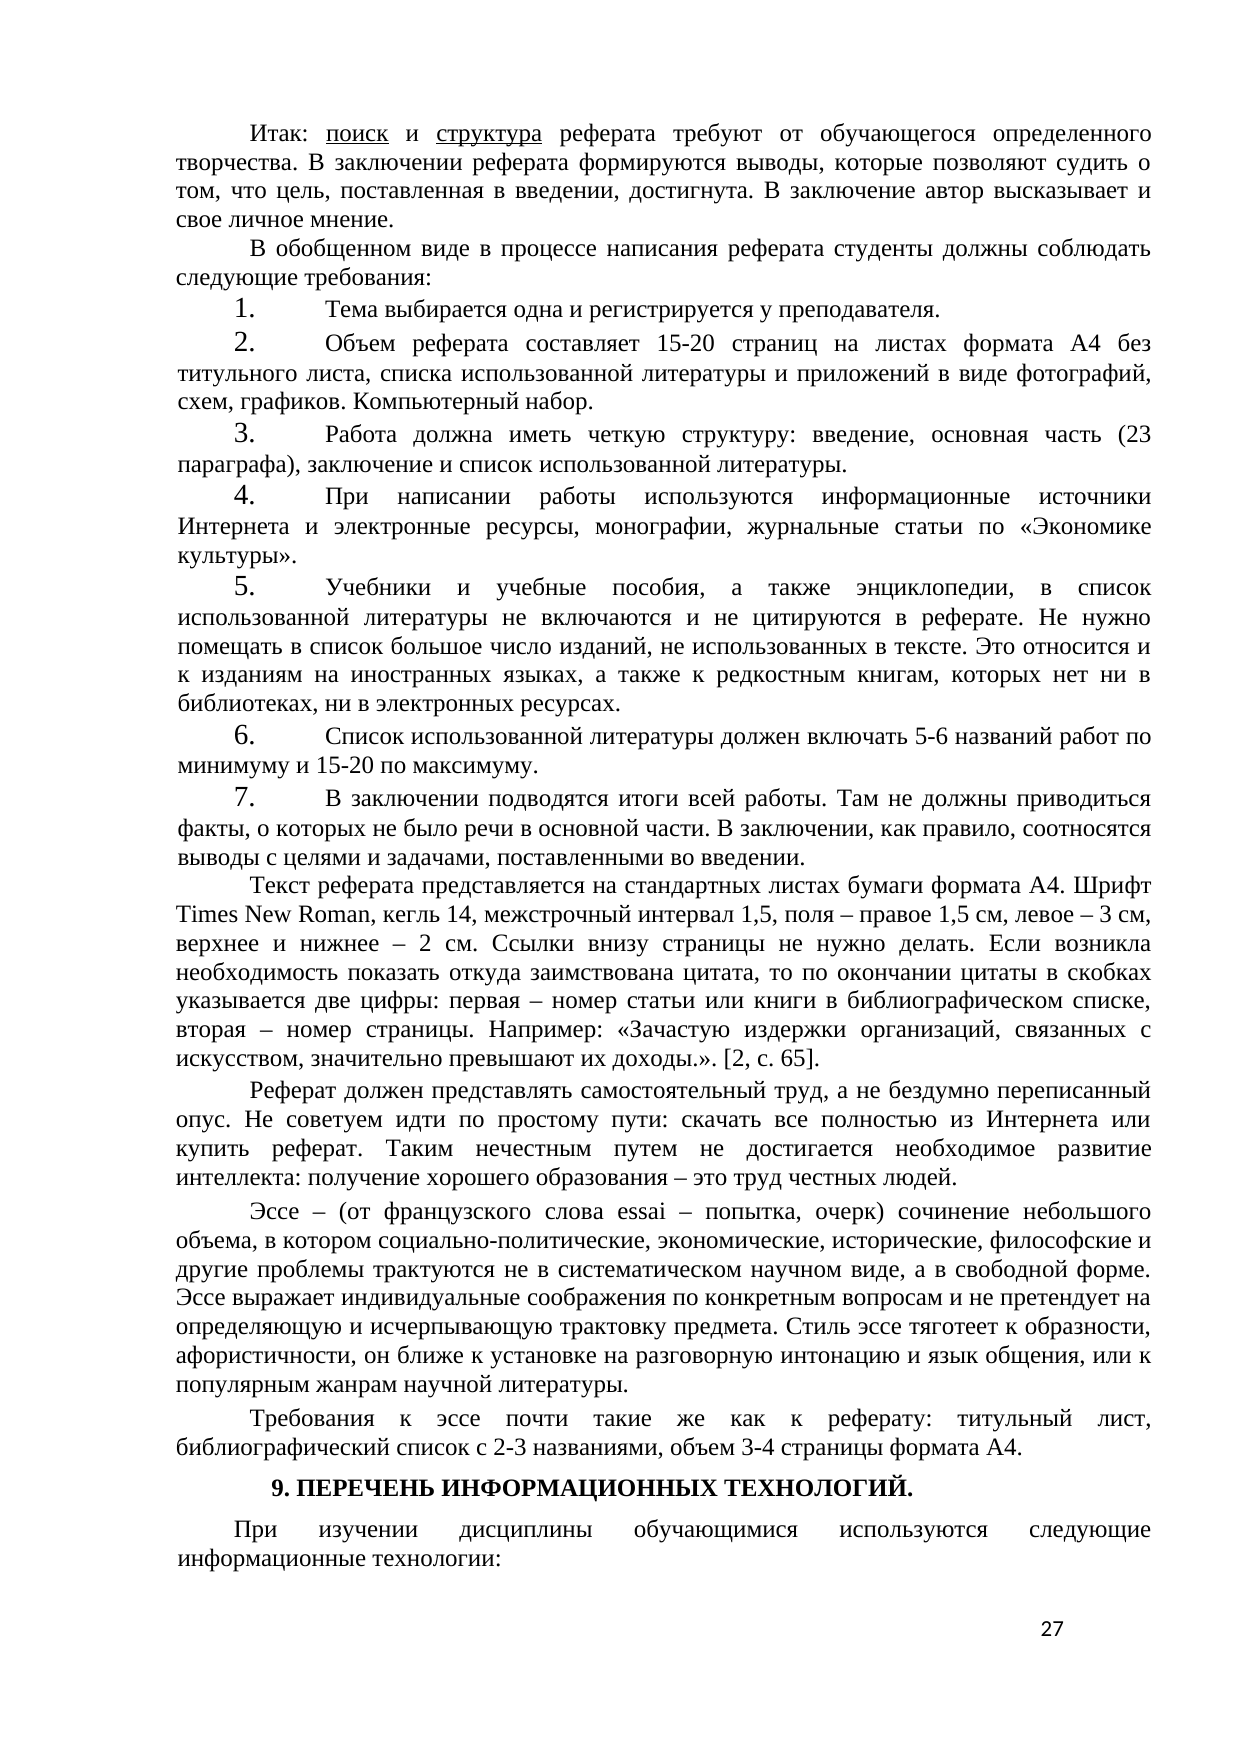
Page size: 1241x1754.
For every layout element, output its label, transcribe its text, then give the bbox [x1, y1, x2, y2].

list Объем реферата составляет 15-20 страниц на листах формата А4 без титульного листа, списка использованной литературы и приложений в виде фотографий, схем, графиков. Компьютерный набор. [177, 324, 1152, 415]
list Список использованной литературы должен включать 5-6 названий работ по минимуму и 15-20 по максимуму. [177, 717, 1152, 779]
text Итак: поиск и структура реферата требуют от обучающегося определенного творчества. В заключении реферата формируются выводы, которые позволяют судить о том, что цель, поставленная в введении, достигнута. В заключение автор высказывает и свое личное мнение. [176, 118, 1152, 233]
list Тема выбирается одна и регистрируется у преподавателя. [177, 291, 1152, 324]
list В заключении подводятся итоги всей работы. Там не должны приводиться факты, о которых не было речи в основной части. В заключении, как правило, соотносятся выводы с целями и задачами, поставленными во введении. [177, 779, 1152, 870]
text Текст реферата представляется на стандартных листах бумаги формата А4. Шрифт Times New Roman, кегль 14, межстрочный интервал 1,5, поля – правое 1,5 см, левое – 3 см, верхнее и нижнее – 2 см. Ссылки внизу страницы не нужно делать. Если возникла необходимость показать откуда заимствована цитата, то по окончании цитаты в скобках указывается две цифры: первая – номер статьи или книги в библиографическом списке, вторая – номер страницы. Например: «Зачастую издержки организаций, связанных с искусством, значительно превышают их доходы.». [2, с. 65]. [176, 870, 1152, 1072]
text 9. ПЕРЕЧЕНЬ ИНФОРМАЦИОННЫХ ТЕХНОЛОГИЙ. [177, 1473, 1152, 1502]
list Учебники и учебные пособия, а также энциклопедии, в список использованной литературы не включаются и не цитируются в реферате. Не нужно помещать в список большое число изданий, не использованных в тексте. Это относится и к изданиям на иностранных языках, а также к редкостным книгам, которых нет ни в библиотеках, ни в электронных ресурсах. [177, 568, 1152, 717]
text Требования к эссе почти такие же как к реферату: титульный лист, библиографический список с 2-3 названиями, объем 3-4 страницы формата А4. [176, 1403, 1152, 1461]
text Реферат должен представлять самостоятельный труд, а не бездумно переписанный опус. Не советуем идти по простому пути: скачать все полностью из Интернета или купить реферат. Таким нечестным путем не достигается необходимое развитие интеллекта: получение хорошего образования – это труд честных людей. [176, 1075, 1152, 1190]
text При изучении дисциплины обучающимися используются следующие информационные технологии: [177, 1514, 1152, 1572]
text Эссе – (от французского слова essai – попытка, очерк) сочинение небольшого объема, в котором социально-политические, экономические, исторические, философские и другие проблемы трактуются не в систематическом научном виде, а в свободной форме. Эссе выражает индивидуальные соображения по конкретным вопросам и не претендует на определяющую и исчерпывающую трактовку предмета. Стиль эссе тяготеет к образности, афористичности, он ближе к установке на разговорную интонацию и язык общения, или к популярным жанрам научной литературы. [176, 1196, 1152, 1397]
text В обобщенном виде в процессе написания реферата студенты должны соблюдать следующие требования: [176, 233, 1152, 291]
list При написании работы используются информационные источники Интернета и электронные ресурсы, монографии, журнальные статьи по «Экономике культуры». [177, 477, 1152, 568]
list Работа должна иметь четкую структуру: введение, основная часть (23 параграфа), заключение и список использованной литературы. [177, 415, 1152, 477]
